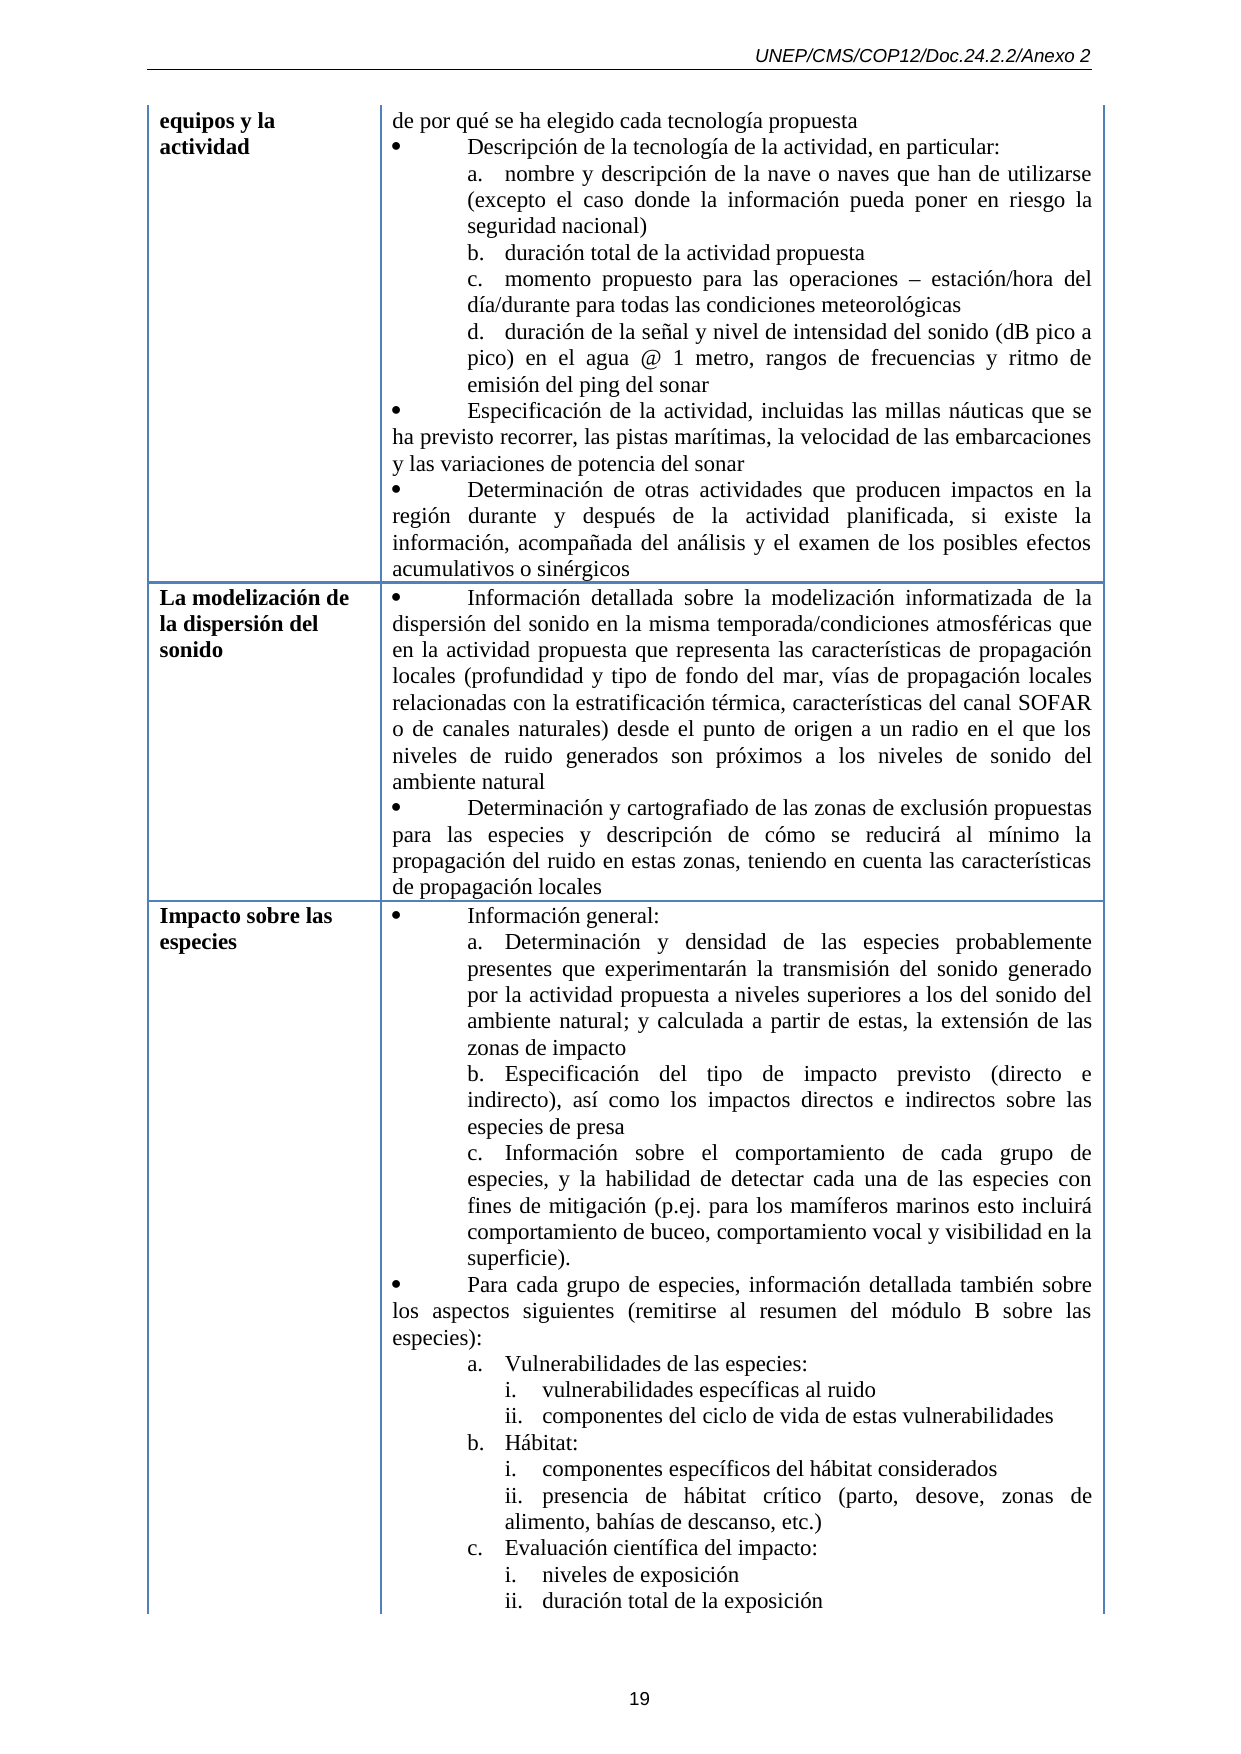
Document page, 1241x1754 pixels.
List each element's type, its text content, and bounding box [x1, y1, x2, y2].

table_cell Información detallada sobre la modelización informatizada de la dispersión del sonido en la misma temporada/condiciones atmosféricas que en la actividad propuesta que representa las características de propagación locales (profundidad y tipo de fondo del mar, vías de propagación locales relacionadas con la estratificación térmica, características del canal SOFAR o de canales naturales) desde el punto de origen a un radio en el que los niveles de ruido generados son próximos a los niveles de sonido del ambiente natural Determinación y cartografiado de las zonas de exclusión propuestas para las especies y descripción de cómo se reducirá al mínimo la propagación del ruido en estas zonas, teniendo en cuenta las características de propagación locales [382, 584, 1103, 900]
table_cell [149, 105, 380, 581]
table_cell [382, 902, 1103, 1613]
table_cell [149, 902, 380, 1613]
table_cell La modelización de la dispersión del sonido [149, 584, 380, 900]
